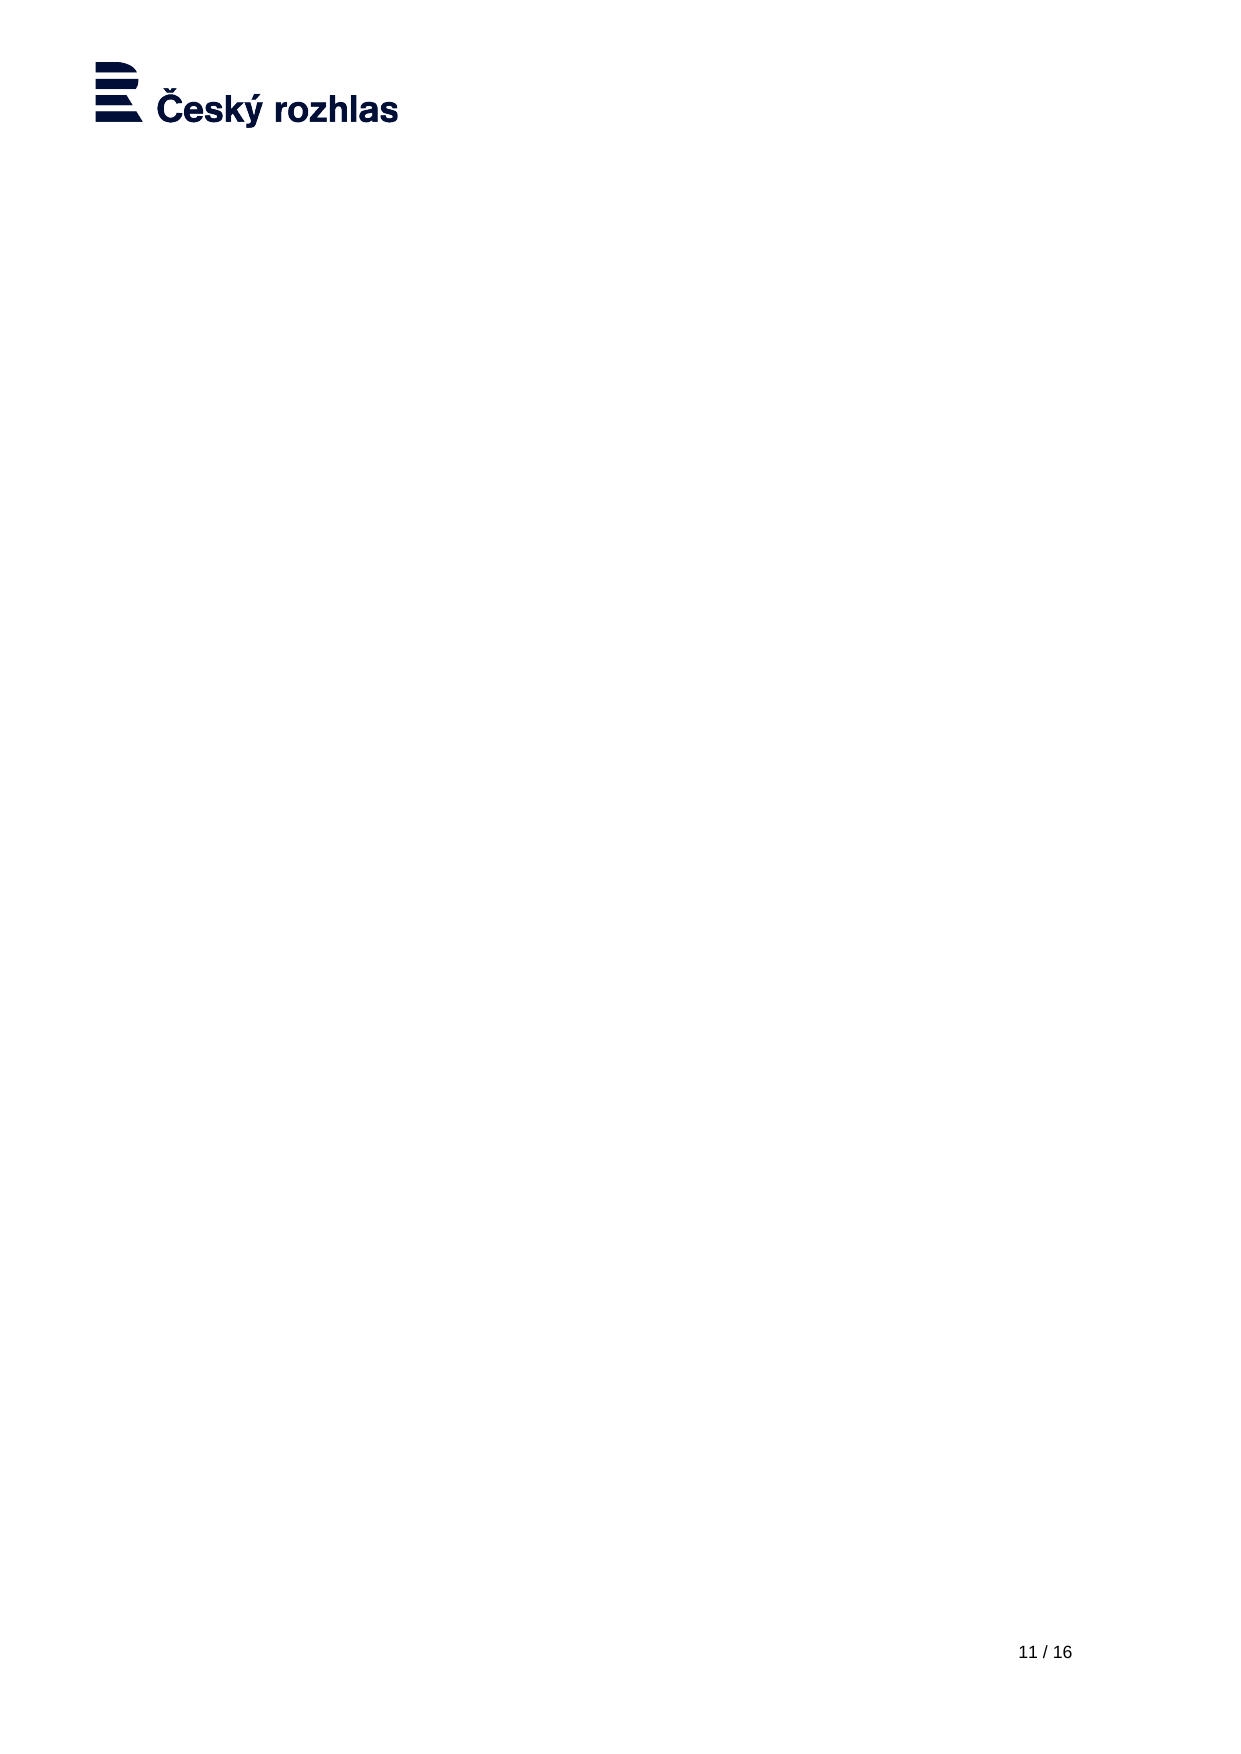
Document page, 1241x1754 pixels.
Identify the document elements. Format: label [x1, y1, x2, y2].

picture [95, 62, 398, 128]
